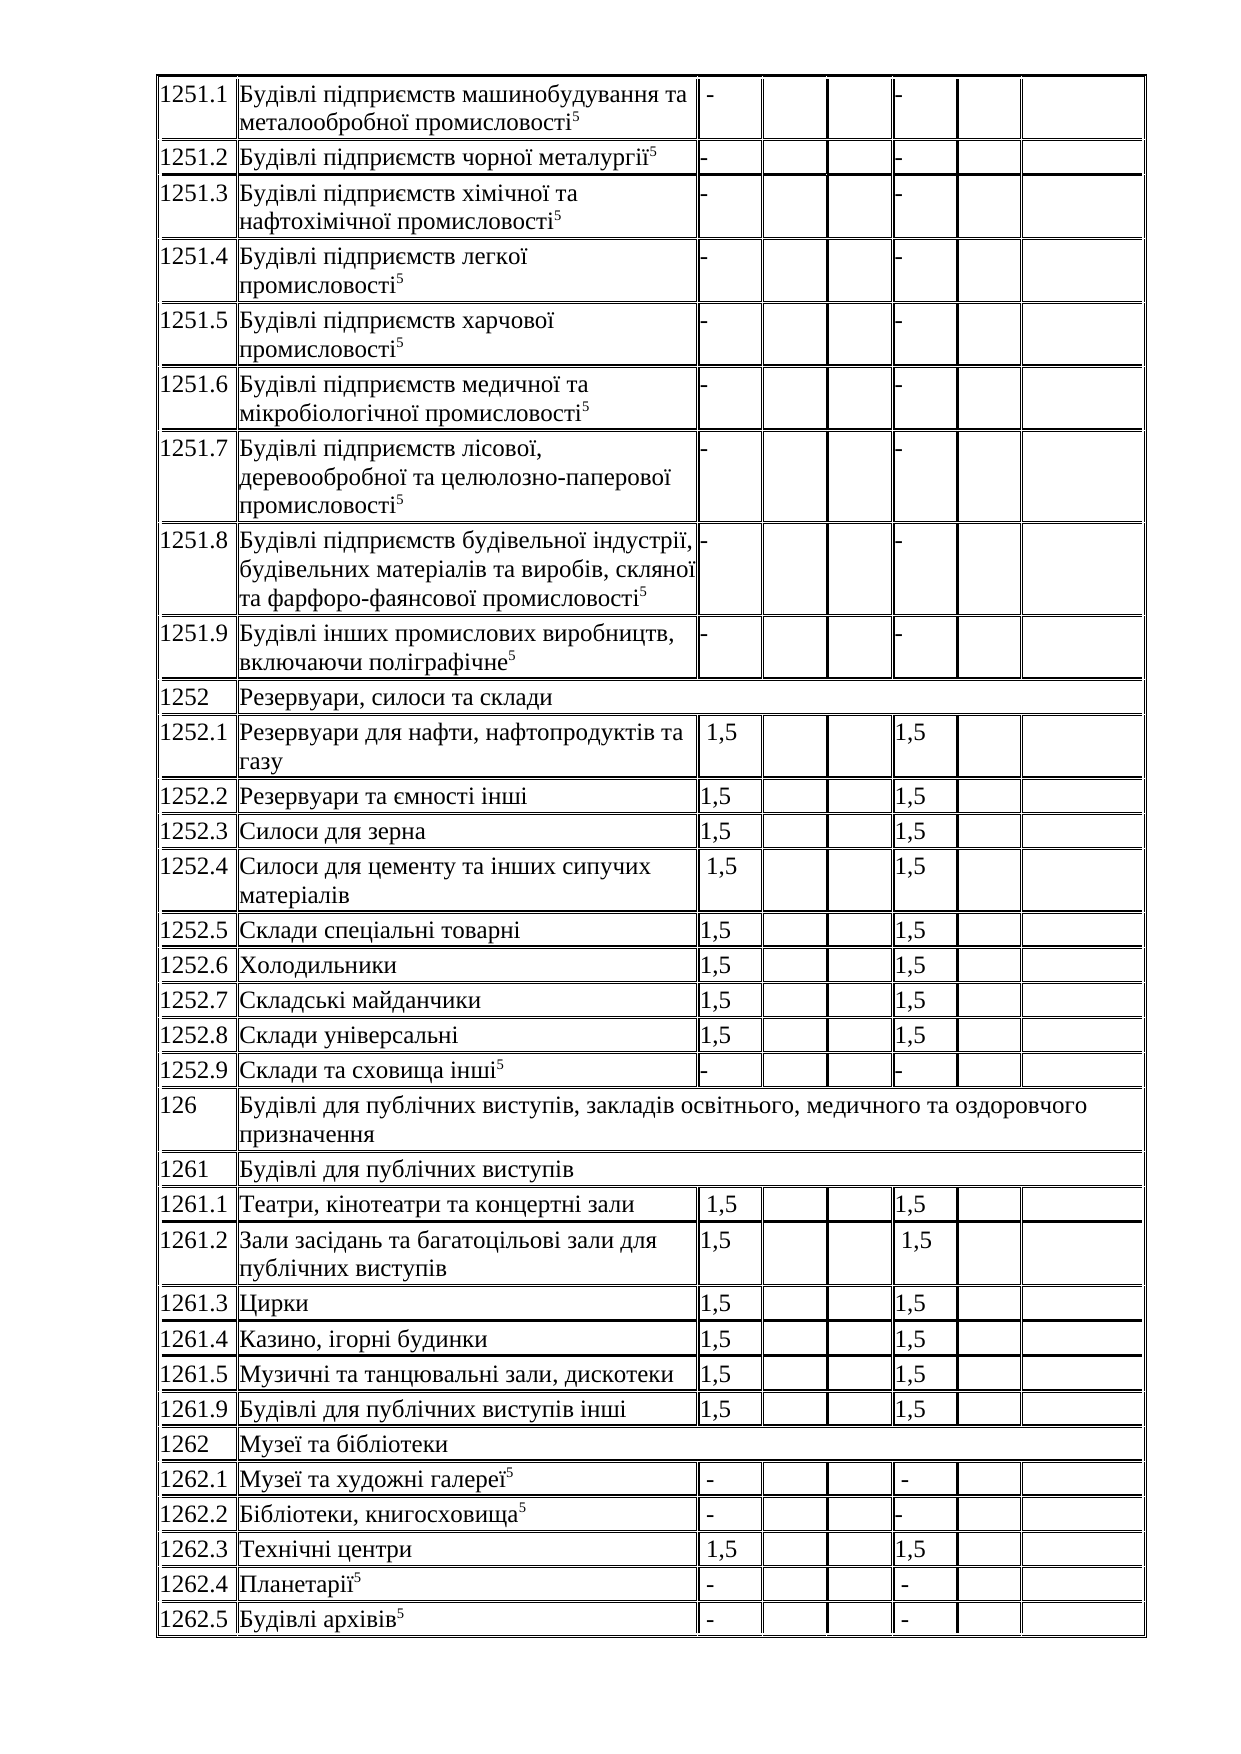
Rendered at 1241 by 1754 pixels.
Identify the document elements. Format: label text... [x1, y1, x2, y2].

table_cell [959, 949, 1020, 981]
table_cell 1251.2 [158, 138, 237, 173]
table_cell 1,5 [700, 1019, 761, 1051]
table_cell [829, 176, 891, 237]
table_cell [1023, 1494, 1144, 1529]
table_cell [764, 141, 826, 173]
table_cell [959, 1393, 1020, 1424]
table_cell [959, 1019, 1020, 1051]
table_cell Музеї та художні галереї5 [239, 1463, 696, 1494]
table_cell 1261.1 [158, 1185, 237, 1220]
table_cell 1251.4 [158, 237, 237, 301]
table_cell Технічні центри [239, 1533, 696, 1564]
table_cell [829, 1463, 891, 1494]
table_cell [829, 1223, 891, 1284]
table_cell Силоси для зерна [239, 815, 696, 846]
table_cell 1,5 [895, 949, 956, 981]
table_cell Будівлі підприємств хімічної та нафтохімічної промисловості5 [239, 176, 696, 237]
table_cell [827, 1600, 893, 1635]
table_cell [959, 1287, 1020, 1319]
table_cell [1023, 1354, 1144, 1389]
table_cell - [893, 77, 957, 138]
table_cell [829, 304, 891, 364]
table_cell - [700, 1054, 761, 1086]
table_cell [959, 815, 1020, 846]
table_cell [957, 77, 1022, 138]
table_cell Театри, кінотеатри та концертні зали [239, 1188, 696, 1220]
table_cell Будівлі підприємств чорної металургії5 [239, 141, 696, 173]
table_cell [829, 617, 891, 677]
table_cell - [698, 1603, 762, 1635]
table_cell [764, 949, 826, 981]
table_cell - [700, 1463, 761, 1494]
table_cell [959, 1533, 1020, 1564]
table_cell 1252.3 [159, 811, 236, 846]
table_cell [829, 1188, 891, 1220]
table_cell [829, 780, 891, 811]
table_cell [1023, 811, 1144, 846]
table_cell [764, 815, 826, 846]
table_cell 1251.3 [158, 173, 236, 237]
table_cell - [893, 1603, 957, 1635]
table_cell 1261.4 [159, 1319, 236, 1354]
table_cell [1023, 428, 1144, 521]
table_cell [959, 780, 1020, 811]
table_cell 1,5 [895, 850, 956, 910]
table_cell - [895, 141, 956, 173]
table_cell 1,5 [895, 815, 956, 846]
table_cell 1,5 [700, 1533, 761, 1564]
table_cell [959, 1357, 1020, 1389]
table_cell 1261 [158, 1150, 237, 1185]
table_cell [1023, 713, 1144, 776]
table_cell 1252.6 [159, 945, 236, 981]
table_cell [1022, 1185, 1145, 1220]
table_cell [829, 984, 891, 1016]
table_cell [763, 76, 827, 138]
table_cell [764, 1322, 826, 1354]
table_cell 1262.4 [159, 1565, 236, 1600]
table_cell [1022, 1284, 1145, 1319]
table_cell 1,5 [700, 1223, 761, 1284]
table_cell Будівлі підприємств медичної та мікробіологічної промисловості5 [239, 368, 696, 428]
table_cell [764, 617, 826, 677]
table_cell [829, 368, 891, 428]
table_cell [959, 1463, 1020, 1494]
table_cell Силоси для цементу та інших сипучих матеріалів [239, 850, 696, 910]
table_cell 1252.2 [159, 776, 236, 811]
table_cell 1262.5 [158, 1600, 237, 1635]
table_cell [1023, 846, 1144, 910]
table_cell [1023, 173, 1145, 237]
table_cell [829, 1393, 891, 1424]
table_cell [829, 949, 891, 981]
table_cell [959, 141, 1020, 173]
table_cell 1,5 [895, 1393, 956, 1424]
table_cell [829, 432, 891, 521]
table_cell - [700, 304, 761, 364]
table_cell [959, 368, 1020, 428]
table_cell [764, 240, 826, 301]
table_cell 1251.1 [159, 77, 237, 138]
table_cell [764, 1357, 826, 1389]
table_cell 1,5 [700, 1393, 761, 1424]
table_cell 1262.2 [159, 1494, 236, 1529]
table_cell [959, 1188, 1020, 1220]
table_cell [959, 1322, 1020, 1354]
table_cell - [895, 617, 956, 677]
table_cell [764, 1568, 826, 1600]
table_cell 1,5 [700, 949, 761, 981]
table_cell [959, 176, 1020, 237]
table_cell [829, 240, 891, 301]
table_cell - [895, 368, 956, 428]
table_cell 1252.1 [159, 713, 236, 776]
table_cell 1252 [159, 677, 236, 712]
table_cell [829, 914, 891, 945]
table_cell [959, 716, 1020, 776]
table_cell [764, 716, 826, 776]
table_cell 1262.1 [159, 1459, 236, 1494]
table_cell [763, 1603, 827, 1635]
table_cell [829, 1357, 891, 1389]
table_cell [959, 1498, 1020, 1529]
table_cell 1,5 [700, 1322, 761, 1354]
table_cell Будівлі архівів5 [238, 1600, 698, 1635]
table_cell [1022, 138, 1145, 173]
table_cell 1,5 [700, 914, 761, 945]
table_cell [1023, 1530, 1144, 1564]
table_cell [959, 1223, 1020, 1284]
table_cell Складські майданчики [239, 984, 696, 1016]
table_cell 1262.3 [159, 1530, 236, 1564]
table_cell - [895, 1463, 956, 1494]
table_cell Будівлі підприємств машинобудування та металообробної промисловості5 [238, 76, 698, 138]
table_cell [959, 1568, 1020, 1600]
table_cell 1,5 [895, 780, 956, 811]
table_cell - [700, 524, 761, 613]
table_cell [764, 1287, 826, 1319]
table_cell Будівлі підприємств легкої промисловості5 [239, 240, 696, 301]
table_cell [1022, 77, 1144, 138]
table_cell [1023, 1459, 1144, 1494]
table_cell [764, 1188, 826, 1220]
table_cell - [700, 432, 761, 521]
table_cell [959, 432, 1020, 521]
table_cell [764, 368, 826, 428]
table_cell [959, 914, 1020, 945]
table_cell - [895, 176, 956, 237]
table_cell 1252.9 [158, 1051, 237, 1086]
table_cell [1023, 364, 1144, 428]
table_cell [829, 141, 891, 173]
table_cell [1023, 1220, 1144, 1284]
table_cell - [700, 176, 761, 237]
table_cell 1,5 [700, 815, 761, 846]
table_cell [1022, 521, 1145, 613]
table_cell [1023, 1389, 1144, 1424]
table_cell [829, 1019, 891, 1051]
table_cell Будівлі для публічних виступів інші [239, 1393, 696, 1424]
table_cell - [698, 77, 762, 138]
table_cell 1251.8 [158, 521, 237, 613]
table_cell Будівлі підприємств лісової, деревообробної та целюлозно-паперової промисловості5 [239, 432, 696, 521]
table_cell [764, 1463, 826, 1494]
table_cell 1261.3 [158, 1284, 237, 1319]
table_cell 1251.7 [159, 428, 236, 521]
table_cell Резервуари, силоси та склади [239, 677, 1144, 712]
table_cell 1251.9 [159, 614, 236, 677]
table_cell - [895, 524, 956, 613]
table_cell 1,5 [700, 780, 761, 811]
table_cell 1,5 [700, 1287, 761, 1319]
table_cell - [895, 1054, 956, 1086]
table_cell [829, 1287, 891, 1319]
table_cell Планетарії5 [239, 1568, 696, 1600]
table_cell [829, 1533, 891, 1564]
table_cell [829, 850, 891, 910]
table_cell 1,5 [700, 1188, 761, 1220]
table_cell Музеї та бібліотеки [239, 1424, 1144, 1459]
table_cell Склади спеціальні товарні [239, 914, 696, 945]
table_cell - [895, 1498, 956, 1529]
table_cell [1022, 1051, 1145, 1086]
table_cell - [700, 1568, 761, 1600]
table_cell Будівлі інших промислових виробництв, включаючи поліграфічне5 [239, 617, 696, 677]
table_cell - [700, 141, 761, 173]
table_cell 1,5 [895, 1357, 956, 1389]
table_cell [959, 617, 1020, 677]
table_cell [829, 1054, 891, 1086]
table_cell [959, 304, 1020, 364]
table_cell Резервуари для нафти, нафтопродуктів та газу [239, 716, 696, 776]
table_cell - [700, 617, 761, 677]
table_cell Бібліотеки, книгосховища5 [239, 1498, 696, 1529]
table_cell 1261.5 [159, 1354, 236, 1389]
table_cell [827, 76, 893, 138]
table_cell 1251.5 [158, 301, 237, 364]
table_cell 1261.9 [159, 1389, 236, 1424]
table_cell Цирки [239, 1287, 696, 1319]
table_cell [829, 1568, 891, 1600]
table_cell [957, 1603, 1022, 1635]
table_cell 1,5 [700, 850, 761, 910]
table_cell 1,5 [700, 716, 761, 776]
table_cell - [895, 1568, 956, 1600]
table_cell [1022, 301, 1145, 364]
table_cell [764, 176, 826, 237]
table_cell 1252.5 [159, 910, 236, 945]
table_cell [1023, 614, 1144, 677]
table_cell [959, 240, 1020, 301]
table_cell 1262 [159, 1424, 236, 1459]
table_cell [764, 432, 826, 521]
table_cell [1023, 910, 1144, 945]
table_cell [764, 524, 826, 613]
table_cell [1022, 237, 1145, 301]
table_cell - [895, 240, 956, 301]
table_cell Склади та сховища інші5 [239, 1054, 696, 1086]
table_cell Музичні та танцювальні зали, дискотеки [239, 1357, 696, 1389]
table_cell 1251.6 [159, 364, 236, 428]
table_cell [1022, 1016, 1145, 1051]
table_cell Склади універсальні [239, 1019, 696, 1051]
table_cell 1252.4 [159, 846, 236, 910]
table_cell - [895, 432, 956, 521]
table_cell Зали засідань та багатоцільові зали для публічних виступів [239, 1223, 696, 1284]
table_cell 1261.2 [159, 1220, 236, 1284]
table_cell [1023, 945, 1144, 981]
table_cell 1252.7 [158, 981, 237, 1016]
table_cell [764, 914, 826, 945]
table_cell 1,5 [700, 984, 761, 1016]
table_cell [764, 1019, 826, 1051]
table_cell [959, 1054, 1020, 1086]
table_cell [1022, 981, 1145, 1016]
table_cell 1,5 [895, 716, 956, 776]
table_cell Казино, ігорні будинки [239, 1322, 696, 1354]
table_cell [1023, 1565, 1144, 1600]
table_cell [764, 1054, 826, 1086]
table_cell [829, 815, 891, 846]
table_cell [764, 1223, 826, 1284]
table_cell [764, 1533, 826, 1564]
table_cell Будівлі підприємств харчової промисловості5 [239, 304, 696, 364]
table_cell 1,5 [895, 1287, 956, 1319]
table_cell 1,5 [895, 914, 956, 945]
table_cell [1023, 776, 1144, 811]
table_cell [764, 984, 826, 1016]
table_cell [764, 780, 826, 811]
table_cell Холодильники [239, 949, 696, 981]
table_cell [829, 1498, 891, 1529]
table_cell [1023, 1319, 1144, 1354]
table_cell 1,5 [895, 984, 956, 1016]
table_cell [764, 1393, 826, 1424]
table_cell Резервуари та ємності інші [239, 780, 696, 811]
table_cell [829, 524, 891, 613]
table_cell 126 [158, 1086, 237, 1150]
table_cell - [700, 368, 761, 428]
table_cell - [895, 304, 956, 364]
table_cell 1,5 [895, 1019, 956, 1051]
table_cell [959, 524, 1020, 613]
table_cell 1,5 [895, 1188, 956, 1220]
table_cell Будівлі для публічних виступів, закладів освітнього, медичного та оздоровчого призначення [238, 1086, 1145, 1150]
table_cell 1,5 [895, 1322, 956, 1354]
table_cell 1252.8 [158, 1016, 237, 1051]
table_cell [1022, 1600, 1145, 1635]
table_cell - [700, 240, 761, 301]
table_cell [764, 850, 826, 910]
table_cell [764, 1498, 826, 1529]
table_cell Будівлі для публічних виступів [238, 1150, 1145, 1185]
table_cell Будівлі підприємств будівельної індустрії, будівельних матеріалів та виробів, скляної та фарфоро-фаянсової промисловості5 [239, 524, 696, 613]
table_cell 1,5 [895, 1223, 956, 1284]
table_cell [829, 1322, 891, 1354]
table_cell 1,5 [895, 1533, 956, 1564]
table_cell [829, 716, 891, 776]
table_cell [959, 984, 1020, 1016]
table_cell [959, 850, 1020, 910]
table_cell 1,5 [700, 1357, 761, 1389]
table_cell [764, 304, 826, 364]
table_cell - [700, 1498, 761, 1529]
